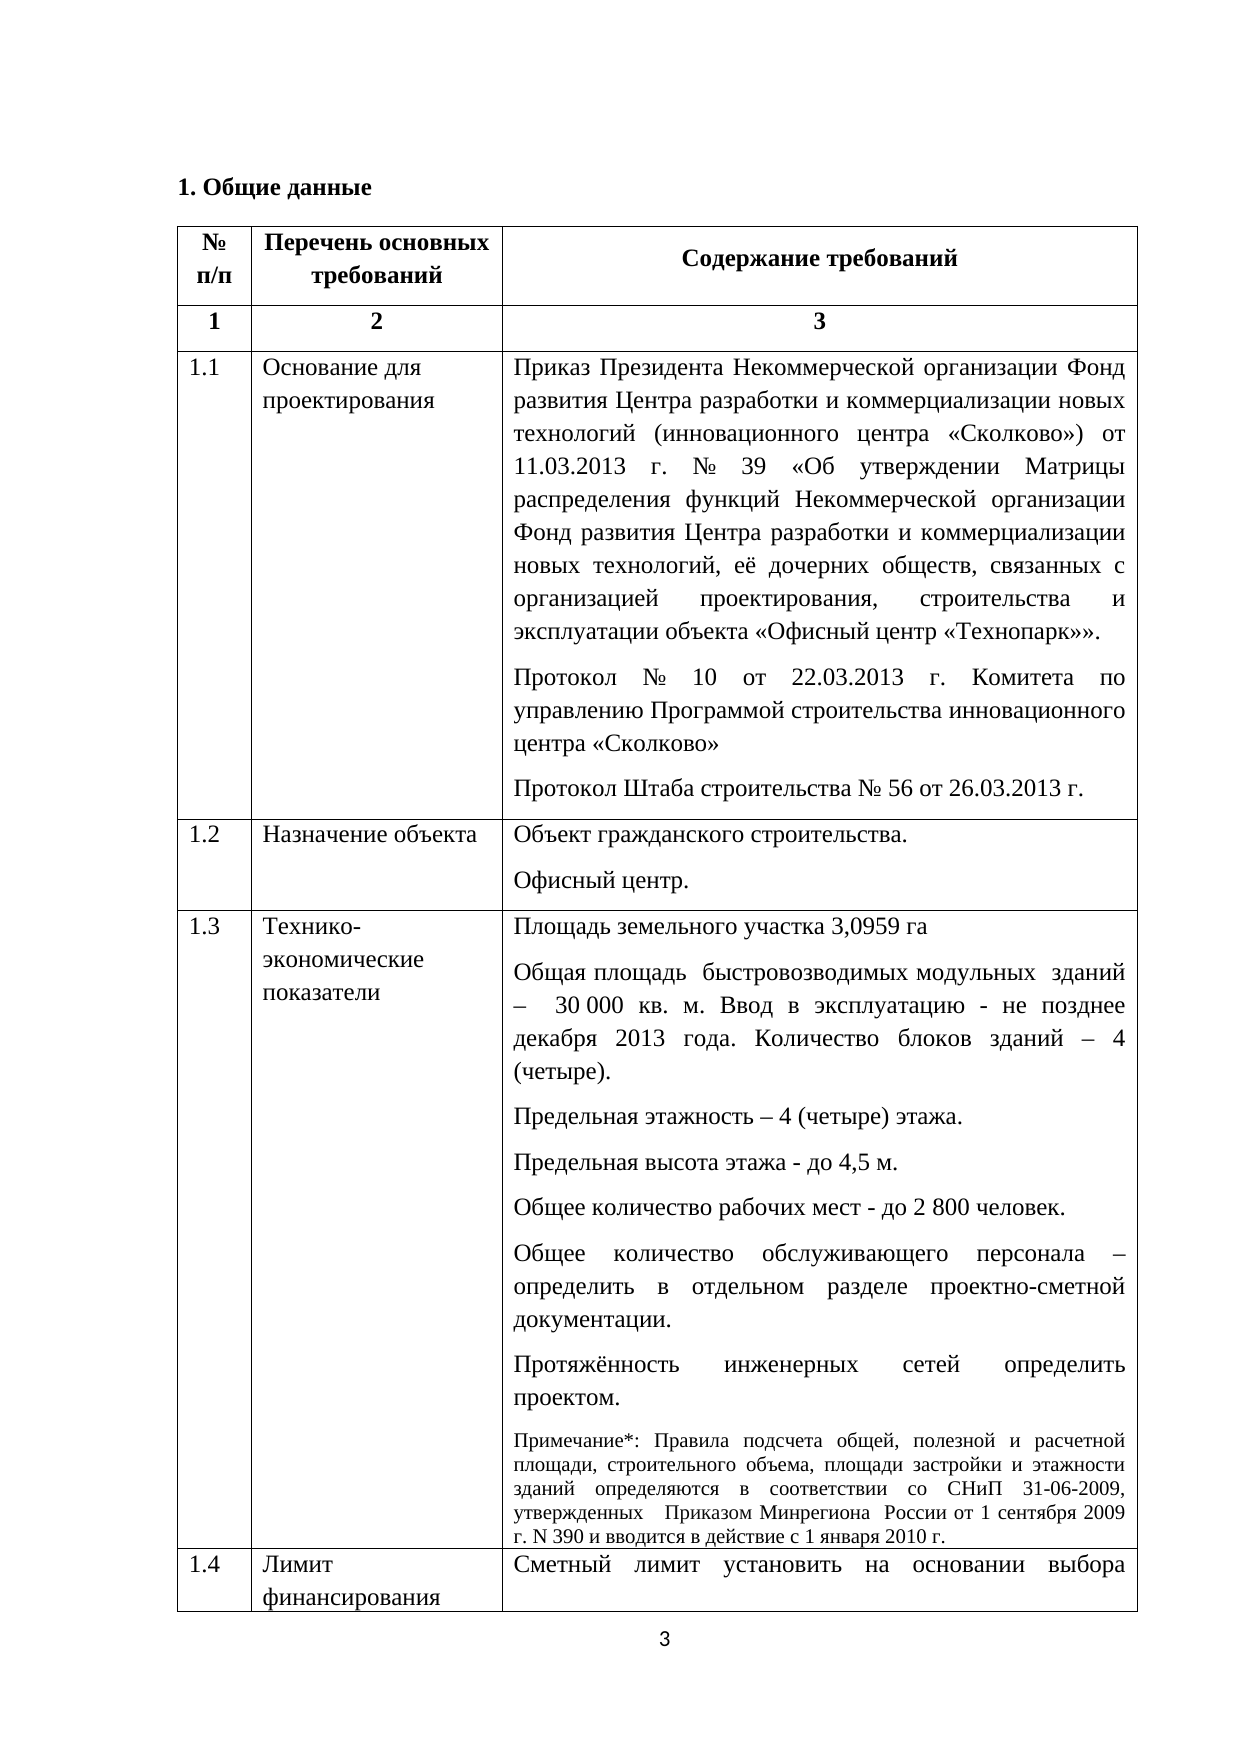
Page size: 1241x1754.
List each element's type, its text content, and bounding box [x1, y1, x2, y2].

text 1. Общие данные [177, 172, 1152, 201]
table_cell Приказ Президента Некоммерческой организации Фонд развития Центра разработки и коммерциализации новых технологий (инновационного центра «Сколково») от 11.03.2013 г. № 39 «Об утверждении Матрицы распределения функций Некоммерческой организации Фонд развития Центра разработки и коммерциализации новых технологий, её дочерних обществ, связанных с организацией проектирования, строительства и эксплуатации объекта «Офисный центр «Технопарк»». Протокол № 10 от 22.03.2013 г. Комитета по управлению Программой строительства инновационного центра «Сколково» Протокол Штаба строительства № 56 от 26.03.2013 г. [503, 352, 1137, 818]
table_cell Объект гражданского строительства. Офисный центр. [503, 820, 1137, 910]
table_header Перечень основных требований [252, 227, 502, 305]
table_cell 1.4 [178, 1549, 251, 1611]
table_header № п/п [178, 227, 251, 305]
table_cell 1.2 [178, 820, 251, 910]
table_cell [252, 1549, 502, 1611]
table_cell Технико-экономические показатели [252, 911, 502, 1548]
table_cell 3 [503, 306, 1137, 351]
table_cell Основание для проектирования [252, 352, 502, 818]
table_cell 2 [252, 306, 502, 351]
table_cell 1 [178, 306, 251, 351]
table_cell Площадь земельного участка 3,0959 га Общая площадь быстровозводимых модульных зданий – 30 000 кв. м. Ввод в эксплуатацию - не позднее декабря 2013 года. Количество блоков зданий – 4 (четыре). Предельная этажность – 4 (четыре) этажа. Предельная высота этажа - до 4,5 м. Общее количество рабочих мест - до 2 800 человек. Общее количество обслуживающего персонала – определить в отдельном разделе проектно-сметной документации. Протяжённость инженерных сетей определить проектом. Примечание*: Правила подсчета общей, полезной и расчетной площади, строительного объема, площади застройки и этажности зданий определяются в соответствии со СНиП 31-06-2009, утвержденных Приказом Минрегиона России от 1 сентября 2009 г. N 390 и вводится в действие с 1 января 2010 г. [503, 911, 1137, 1548]
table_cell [503, 1549, 1137, 1611]
table_cell 1.3 [178, 911, 251, 1548]
table_cell Назначение объекта [252, 820, 502, 910]
table_cell 1.1 [178, 352, 251, 818]
table_header Содержание требований [503, 227, 1137, 305]
